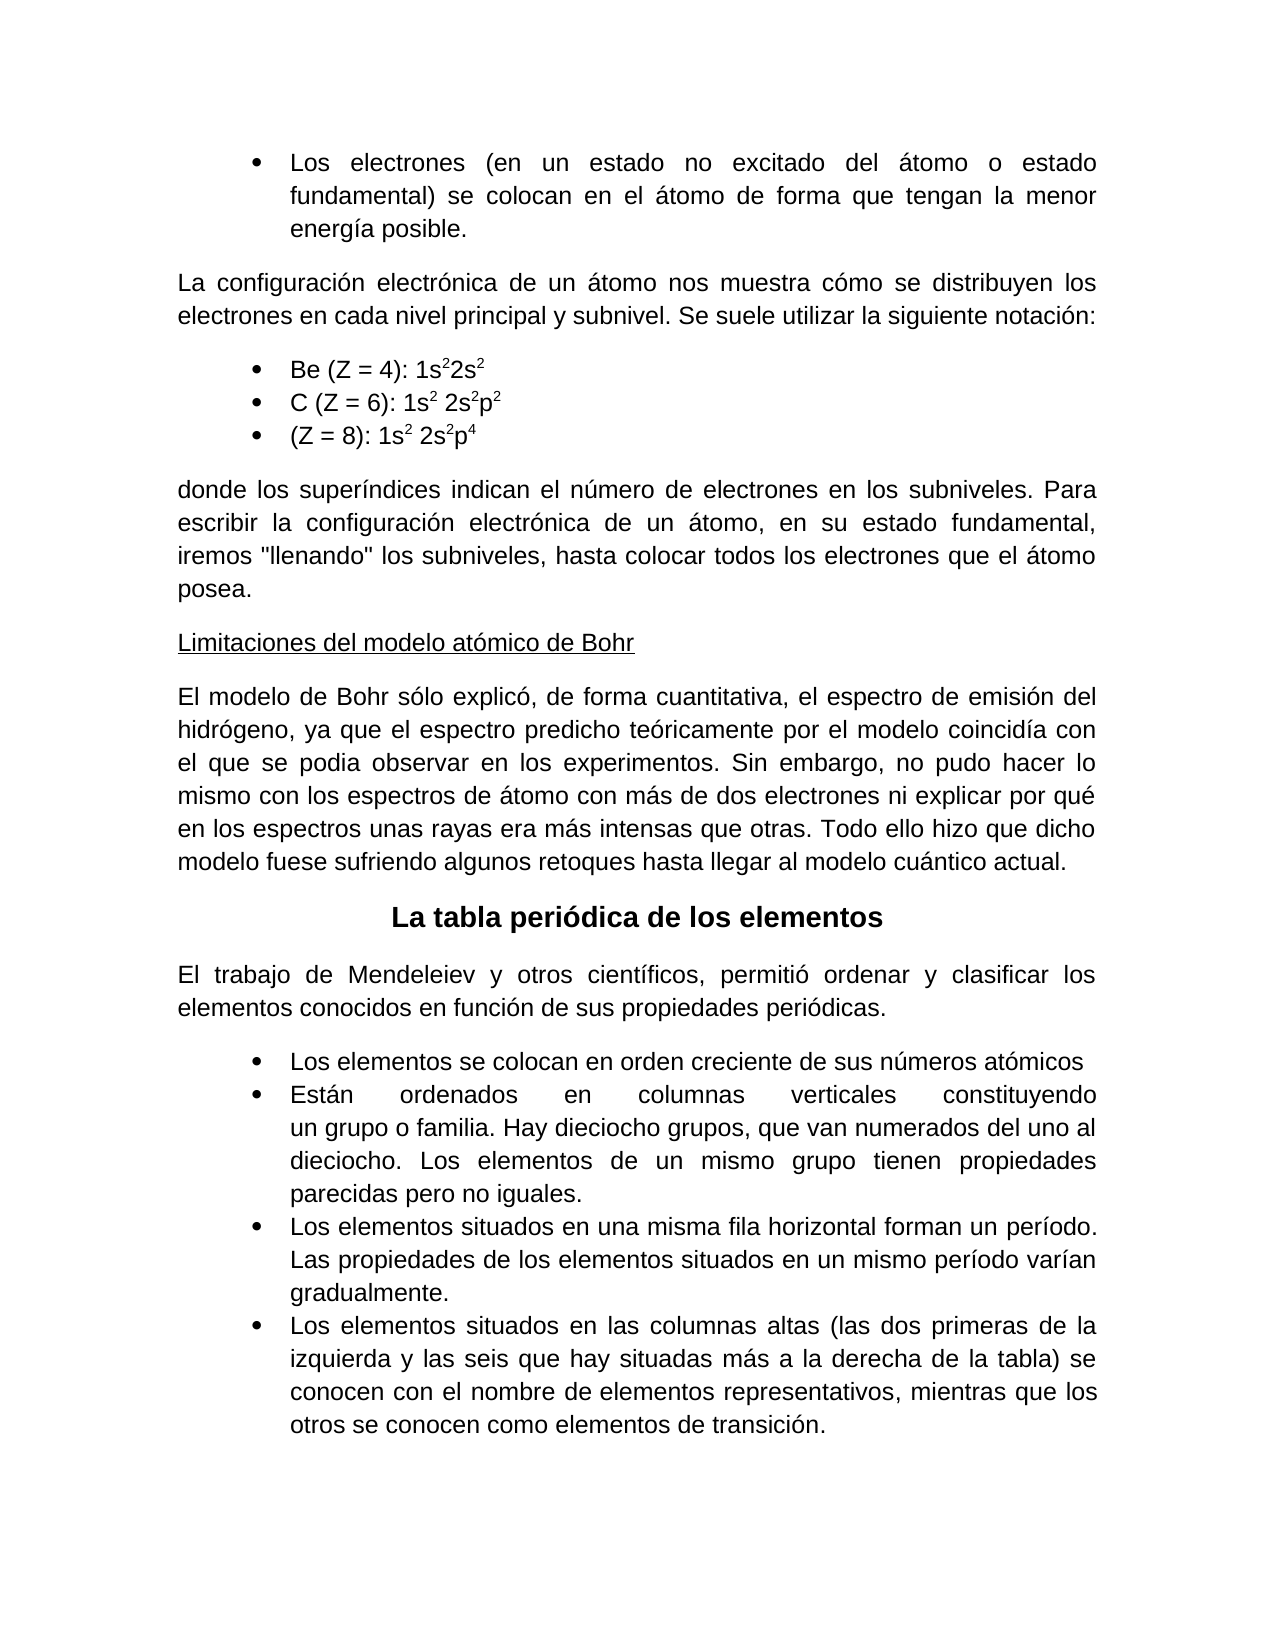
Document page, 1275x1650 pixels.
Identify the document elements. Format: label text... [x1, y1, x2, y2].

list Los elementos situados en una misma fila horizontal forman un período. Las propiedades de los elementos situados en un mismo período varían gradualmente. [252, 1212, 1098, 1307]
list Be (Z = 4): 1s22s2 [252, 354, 1098, 383]
list Los electrones (en un estado no excitado del átomo o estado fundamental) se colocan en el átomo de forma que tengan la menor energía posible. [252, 148, 1098, 243]
text La tabla periódica de los elementos [177, 901, 1098, 934]
text El trabajo de Mendeleiev y otros científicos, permitió ordenar y clasificar los elementos conocidos en función de sus propiedades periódicas. [177, 960, 1098, 1022]
text donde los superíndices indican el número de electrones en los subniveles. Para escribir la configuración electrónica de un átomo, en su estado fundamental, iremos "llenando" los subniveles, hasta colocar todos los electrones que el átomo posea. [177, 475, 1098, 603]
text La configuración electrónica de un átomo nos muestra cómo se distribuyen los electrones en cada nivel principal y subnivel. Se suele utilizar la siguiente notación: [177, 268, 1098, 329]
list Los elementos situados en las columnas altas (las dos primeras de la izquierda y las seis que hay situadas más a la derecha de la tabla) se conocen con el nombre de elementos representativos, mientras que los otros se conocen como elementos de transición. [252, 1311, 1098, 1439]
list Están ordenados en columnas verticales constituyendo un grupo o familia. Hay dieciocho grupos, que van numerados del uno al dieciocho. Los elementos de un mismo grupo tienen propiedades parecidas pero no iguales. [252, 1080, 1098, 1208]
text Limitaciones del modelo atómico de Bohr [177, 628, 1098, 656]
list Los elementos se colocan en orden creciente de sus números atómicos [252, 1047, 1098, 1076]
list C (Z = 6): 1s2 2s2p2 [252, 388, 1098, 417]
list (Z = 8): 1s2 2s2p4 [252, 421, 1098, 450]
text El modelo de Bohr sólo explicó, de forma cuantitativa, el espectro de emisión del hidrógeno, ya que el espectro predicho teóricamente por el modelo coincidía con el que se podia observar en los experimentos. Sin embargo, no pudo hacer lo mismo con los espectros de átomo con más de dos electrones ni explicar por qué en los espectros unas rayas era más intensas que otras. Todo ello hizo que dicho modelo fuese sufriendo algunos retoques hasta llegar al modelo cuántico actual. [177, 682, 1098, 875]
